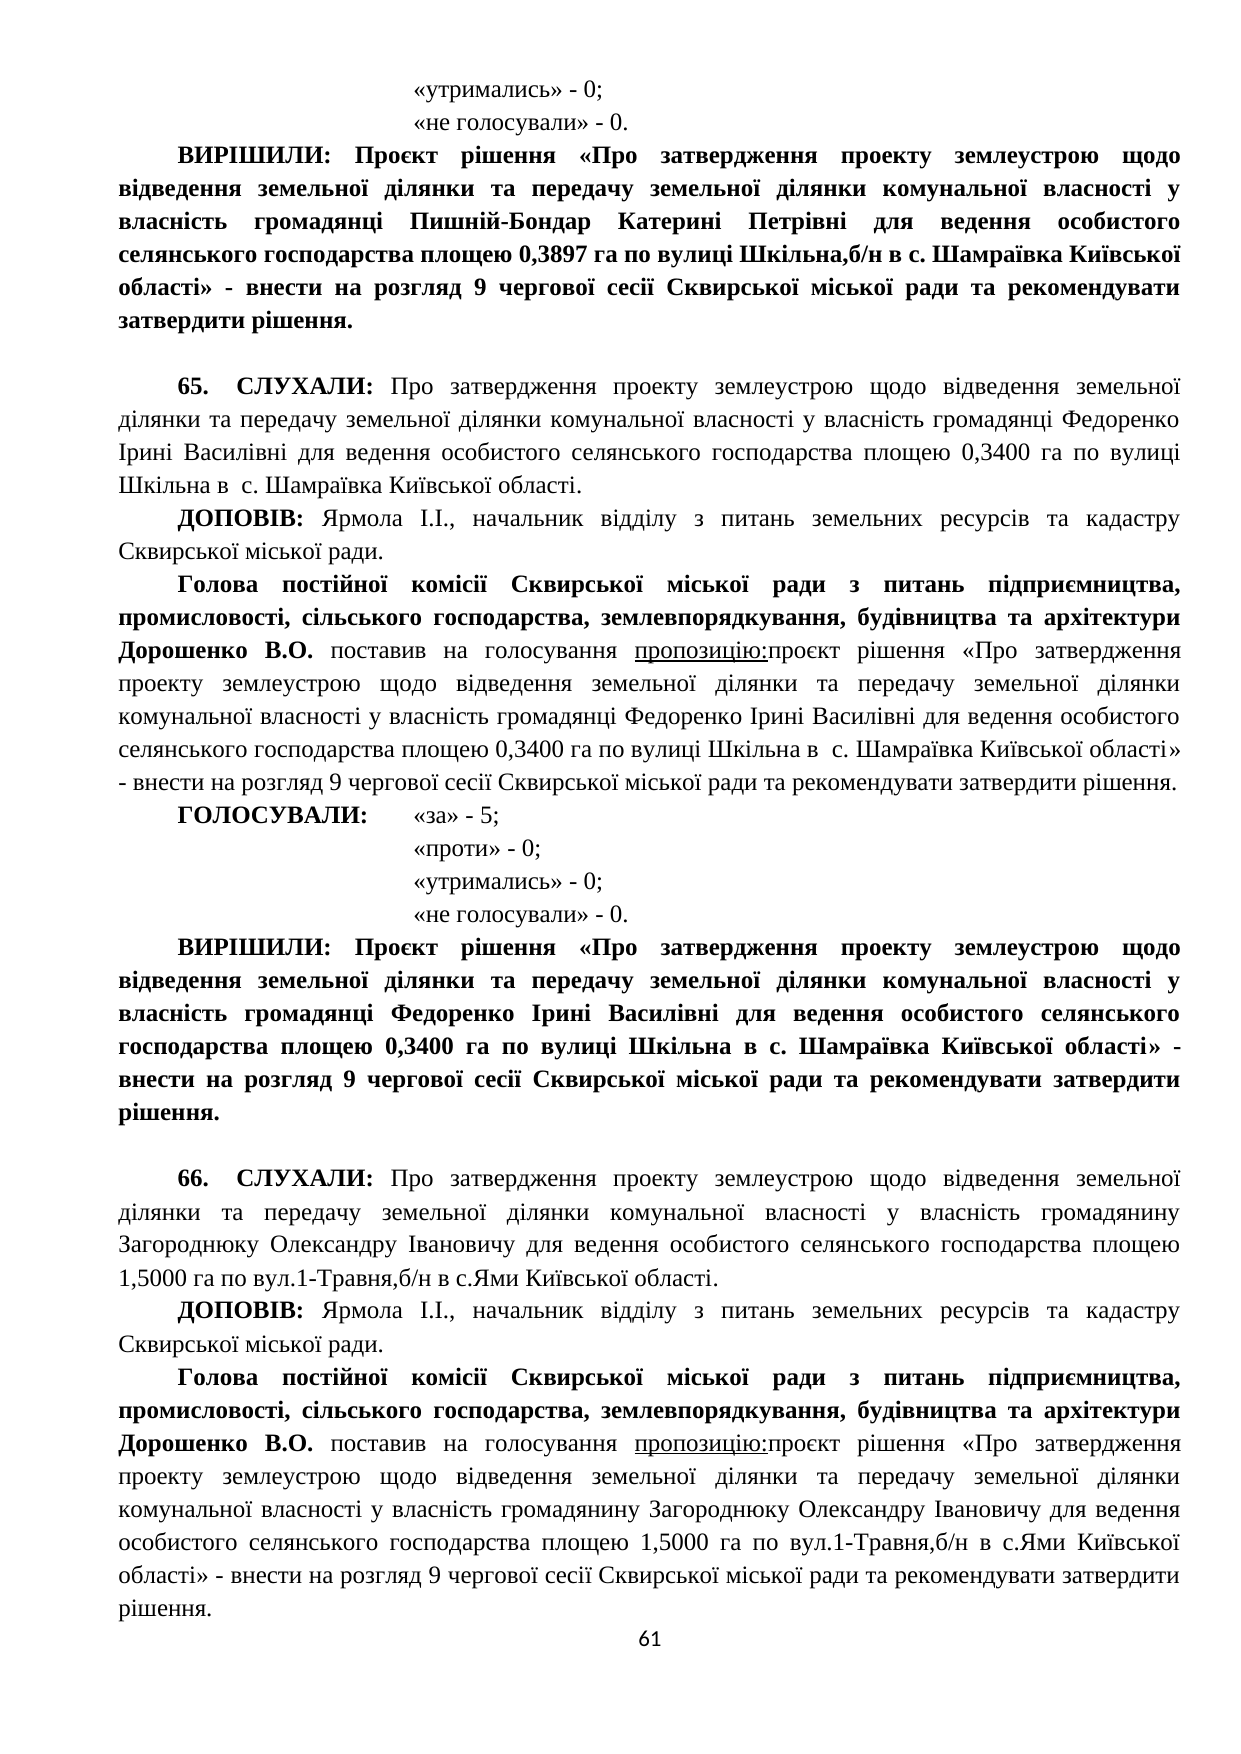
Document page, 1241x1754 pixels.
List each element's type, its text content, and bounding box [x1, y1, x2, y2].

text ВИРІШИЛИ: Проєкт рішення «Про затвердження проекту землеустрою щодо відведення земельної ділянки та передачу земельної ділянки комунальної власності у власність громадянці Пишній-Бондар Катерині Петрівні для ведення особистого селянського господарства площею 0,3897 га по вулиці Шкільна,б/н в с. Шамраївка Київської області» - внести на розгляд 9 чергової сесії Сквирської міської ради та рекомендувати затвердити рішення. [118, 140, 1181, 334]
text «утримались» - 0; [118, 74, 1181, 103]
list СЛУХАЛИ: Про затвердження проекту землеустрою щодо відведення земельної ділянки та передачу земельної ділянки комунальної власності у власність громадянці Федоренко Ірині Василівні для ведення особистого селянського господарства площею 0,3400 га по вулиці Шкільна в с. Шамраївка Київської області. [118, 371, 1181, 499]
text ГОЛОСУВАЛИ: «за» - 5; [118, 800, 1181, 829]
text ДОПОВІВ: Ярмола І.І., начальник відділу з питань земельних ресурсів та кадастру Сквирської міської ради. [118, 1296, 1181, 1357]
text Голова постійної комісії Сквирської міської ради з питань підприємництва, промисловості, сільського господарства, землевпорядкування, будівництва та архітектури Дорошенко В.О. поставив на голосування пропозицію:проєкт рішення «Про затвердження проекту землеустрою щодо відведення земельної ділянки та передачу земельної ділянки комунальної власності у власність громадянину Загороднюку Олександру Івановичу для ведення особистого cелянського господарства площею 1,5000 га по вул.1-Травня,б/н в с.Ями Київської області» - внести на розгляд 9 чергової сесії Сквирської міської ради та рекомендувати затвердити рішення. [118, 1362, 1181, 1622]
text «не голосували» - 0. [118, 107, 1181, 136]
text ДОПОВІВ: Ярмола І.І., начальник відділу з питань земельних ресурсів та кадастру Сквирської міської ради. [118, 503, 1181, 565]
text «утримались» - 0; [118, 866, 1181, 895]
list СЛУХАЛИ: Про затвердження проекту землеустрою щодо відведення земельної ділянки та передачу земельної ділянки комунальної власності у власність громадянину Загороднюку Олександру Івановичу для ведення особистого cелянського господарства площею 1,5000 га по вул.1-Травня,б/н в с.Ями Київської області. [118, 1163, 1181, 1291]
text ВИРІШИЛИ: Проєкт рішення «Про затвердження проекту землеустрою щодо відведення земельної ділянки та передачу земельної ділянки комунальної власності у власність громадянці Федоренко Ірині Василівні для ведення особистого селянського господарства площею 0,3400 га по вулиці Шкільна в с. Шамраївка Київської області» - внести на розгляд 9 чергової сесії Сквирської міської ради та рекомендувати затвердити рішення. [118, 932, 1181, 1126]
text Голова постійної комісії Сквирської міської ради з питань підприємництва, промисловості, сільського господарства, землевпорядкування, будівництва та архітектури Дорошенко В.О. поставив на голосування пропозицію:проєкт рішення «Про затвердження проекту землеустрою щодо відведення земельної ділянки та передачу земельної ділянки комунальної власності у власність громадянці Федоренко Ірині Василівні для ведення особистого селянського господарства площею 0,3400 га по вулиці Шкільна в с. Шамраївка Київської області» - внести на розгляд 9 чергової сесії Сквирської міської ради та рекомендувати затвердити рішення. [118, 569, 1181, 796]
text «не голосували» - 0. [118, 899, 1181, 928]
text «проти» - 0; [118, 833, 1181, 862]
